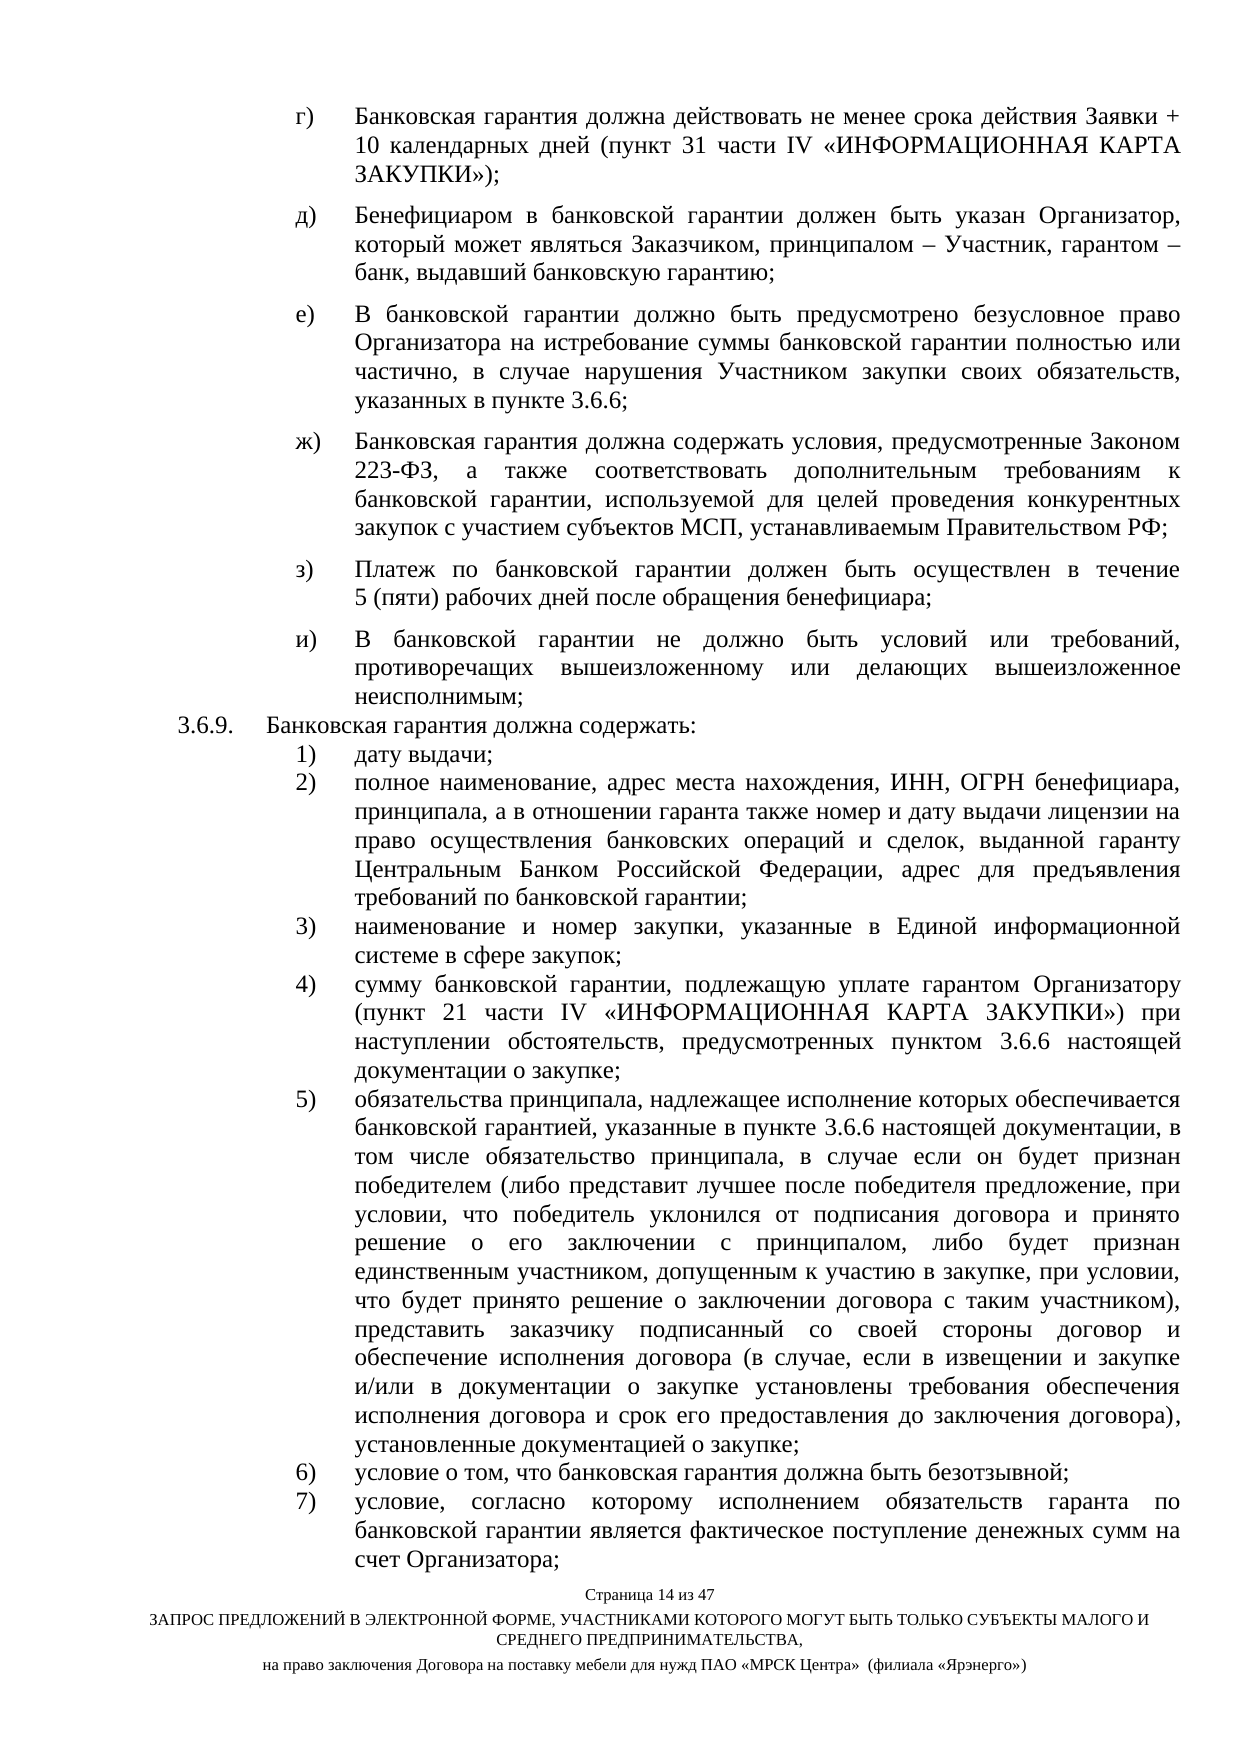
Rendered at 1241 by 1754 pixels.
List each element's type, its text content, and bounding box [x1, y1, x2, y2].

list Банковская гарантия должна действовать не менее срока действия Заявки + 10 календарных дней (пункт 31 части IV «ИНФОРМАЦИОННАЯ КАРТА ЗАКУПКИ»); [295, 101, 1181, 187]
list В банковской гарантии должно быть предусмотрено безусловное право Организатора на истребование суммы банковской гарантии полностью или частично, в случае нарушения Участником закупки своих обязательств, указанных в пункте 3.6.6; [295, 299, 1181, 414]
list наименование и номер закупки, указанные в Единой информационной системе в сфере закупок; [295, 911, 1181, 969]
list условие, согласно которому исполнением обязательств гаранта по банковской гарантии является фактическое поступление денежных сумм на счет Организатора; [295, 1486, 1181, 1572]
list условие о том, что банковская гарантия должна быть безотзывной; [295, 1457, 1181, 1486]
list Бенефициаром в банковской гарантии должен быть указан Организатор, который может являться Заказчиком, принципалом – Участник, гарантом – банк, выдавший банковскую гарантию; [295, 200, 1181, 286]
list сумму банковской гарантии, подлежащую уплате гарантом Организатору (пункт 21 части IV «ИНФОРМАЦИОННАЯ КАРТА ЗАКУПКИ») при наступлении обстоятельств, предусмотренных пунктом 3.6.6 настоящей документации о закупке; [295, 969, 1181, 1084]
subtitle Банковская гарантия должна содержать: [118, 710, 1181, 739]
list дату выдачи; [295, 739, 1181, 767]
list полное наименование, адрес места нахождения, ИНН, ОГРН бенефициара, принципала, а в отношении гаранта также номер и дату выдачи лицензии на право осуществления банковских операций и сделок, выданной гаранту Центральным Банком Российской Федерации, адрес для предъявления требований по банковской гарантии; [295, 767, 1181, 911]
list Платеж по банковской гарантии должен быть осуществлен в течение 5 (пяти) рабочих дней после обращения бенефициара; [295, 554, 1181, 611]
list обязательства принципала, надлежащее исполнение которых обеспечивается банковской гарантией, указанные в пункте 3.6.6 настоящей документации, в том числе обязательство принципала, в случае если он будет признан победителем (либо представит лучшее после победителя предложение, при условии, что победитель уклонился от подписания договора и принято решение о его заключении с принципалом, либо будет признан единственным участником, допущенным к участию в закупке, при условии, что будет принято решение о заключении договора с таким участником), представить заказчику подписанный со своей стороны договор и обеспечение исполнения договора (в случае, если в извещении и закупке и/или в документации о закупке установлены требования обеспечения исполнения договора и срок его предоставления до заключения договора), установленные документацией о закупке; [295, 1084, 1181, 1457]
list В банковской гарантии не должно быть условий или требований, противоречащих вышеизложенному или делающих вышеизложенное неисполнимым; [295, 624, 1181, 710]
list Банковская гарантия должна содержать условия, предусмотренные Законом 223-ФЗ, а также соответствовать дополнительным требованиям к банковской гарантии, используемой для целей проведения конкурентных закупок с участием субъектов МСП, устанавливаемым Правительством РФ; [295, 426, 1181, 541]
